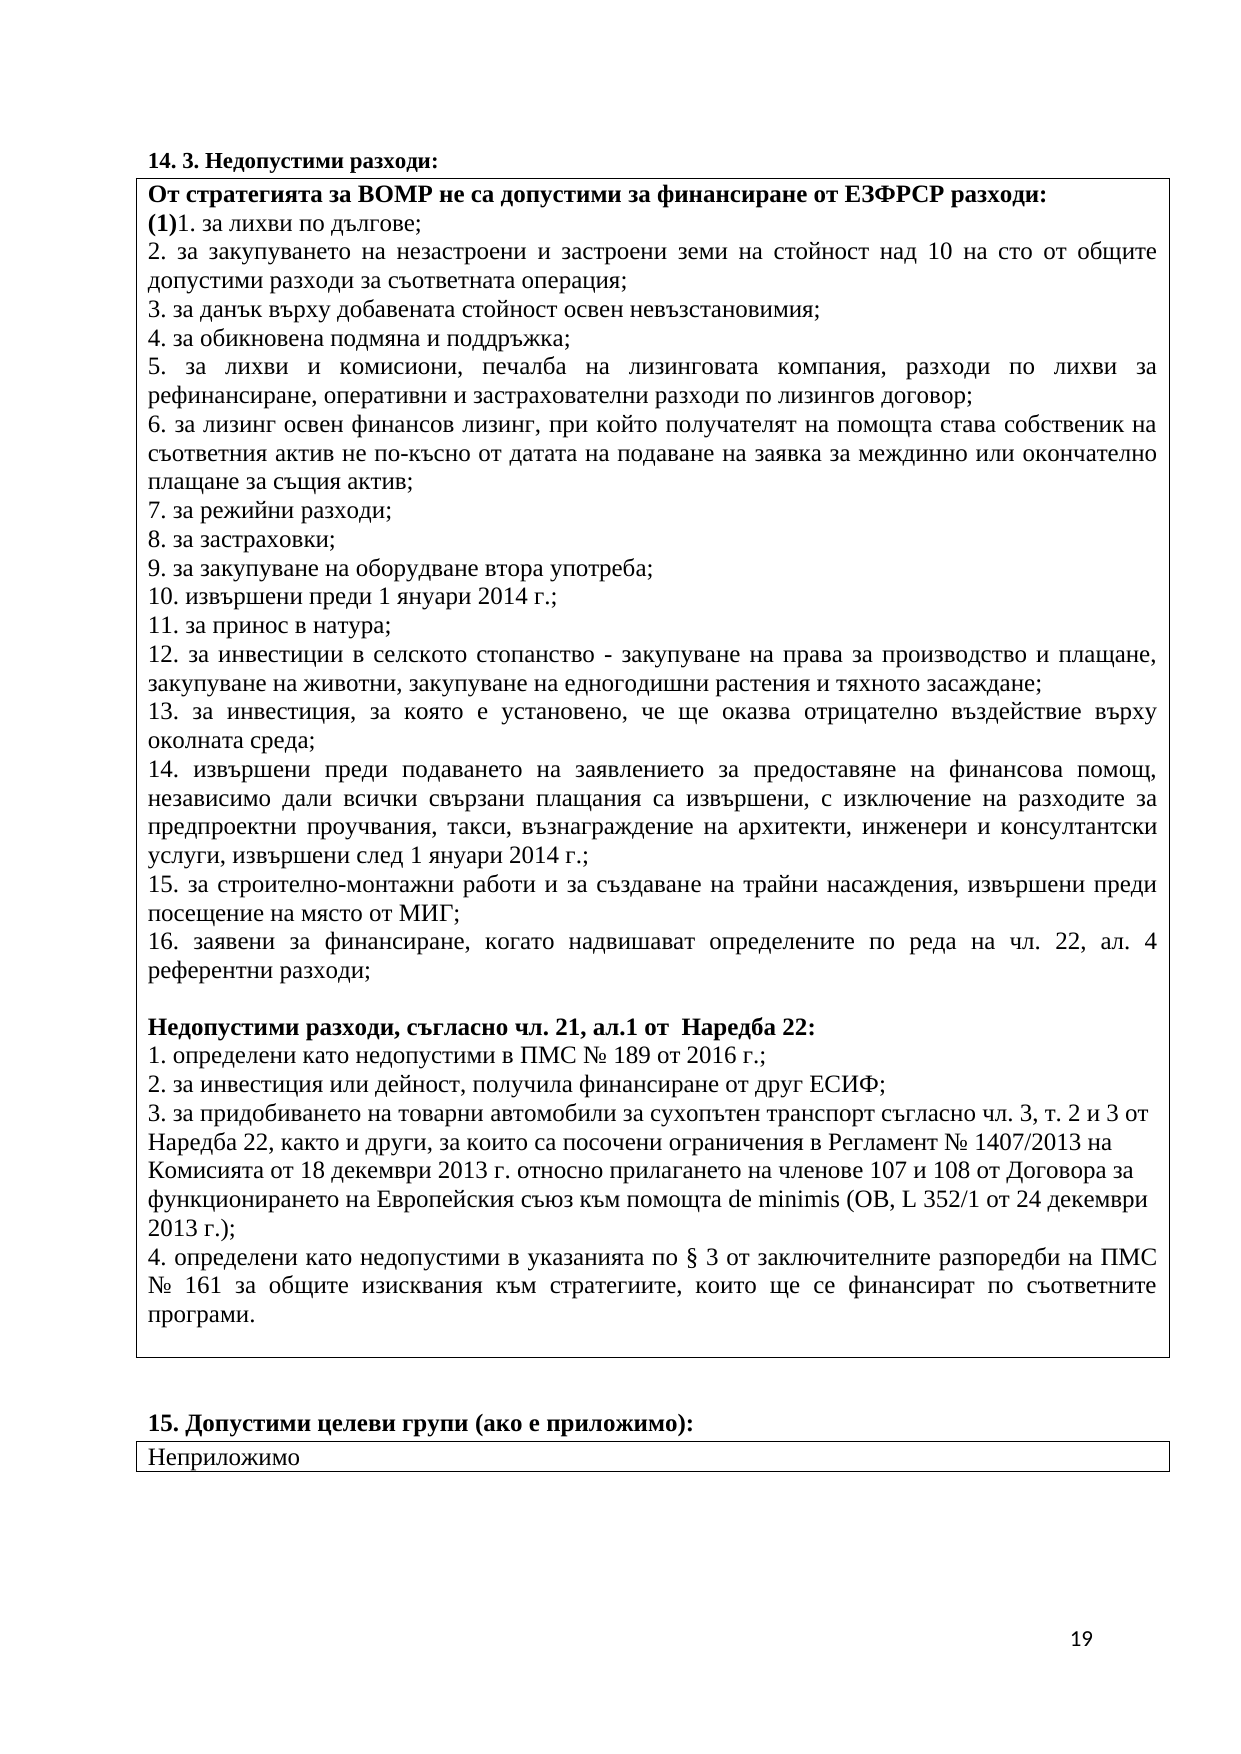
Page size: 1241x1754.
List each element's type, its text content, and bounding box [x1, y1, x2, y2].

table_header Неприложимо [137, 1442, 1169, 1471]
subtitle 15. Допустими целеви групи (ако е приложимо): [148, 1408, 1093, 1437]
subtitle 14. 3. Недопустими разходи: [148, 148, 1093, 174]
table_header От стратегията за ВОМР не са допустими за финансиране от ЕЗФРСР разходи: (1)1. за лихви по дългове; 2. за закупуването на незастроени и застроени земи на стойност над 10 на сто от общите допустими разходи за съответната операция; 3. за данък върху добавената стойност освен невъзстановимия; 4. за обикновена подмяна и поддръжка; 5. за лихви и комисиони, печалба на лизинговата компания, разходи по лихви за рефинансиране, оперативни и застрахователни разходи по лизингов договор; 6. за лизинг освен финансов лизинг, при който получателят на помощта става собственик на съответния актив не по-късно от датата на подаване на заявка за междинно или окончателно плащане за същия актив; 7. за режийни разходи; 8. за застраховки; 9. за закупуване на оборудване втора употреба; 10. извършени преди 1 януари 2014 г.; 11. за принос в натура; 12. за инвестиции в селското стопанство - закупуване на права за производство и плащане, закупуване на животни, закупуване на едногодишни растения и тяхното засаждане; 13. за инвестиция, за която е установено, че ще оказва отрицателно въздействие върху околната среда; 14. извършени преди подаването на заявлението за предоставяне на финансова помощ, независимо дали всички свързани плащания са извършени, с изключение на разходите за предпроектни проучвания, такси, възнаграждение на архитекти, инженери и консултантски услуги, извършени след 1 януари 2014 г.; 15. за строително-монтажни работи и за създаване на трайни насаждения, извършени преди посещение на място от МИГ; 16. заявени за финансиране, когато надвишават определените по реда на чл. 22, ал. 4 референтни разходи; Недопустими разходи, съгласно чл. 21, ал.1 от Наредба 22: 1. определени като недопустими в ПМС № 189 от 2016 г.; 2. за инвестиция или дейност, получила финансиране от друг ЕСИФ; 3. за придобиването на товарни автомобили за сухопътен транспорт съгласно чл. 3, т. 2 и 3 от Наредба 22, както и други, за които са посочени ограничения в Регламент № 1407/2013 на Комисията от 18 декември 2013 г. относно прилагането на членове 107 и 108 от Договора за функционирането на Европейския съюз към помощта de minimis (ОВ, L 352/1 от 24 декември 2013 г.); 4. определени като недопустими в указанията по § 3 от заключителните разпоредби на ПМС № 161 за общите изисквания към стратегиите, които ще се финансират по съответните програми. [137, 179, 1169, 1357]
